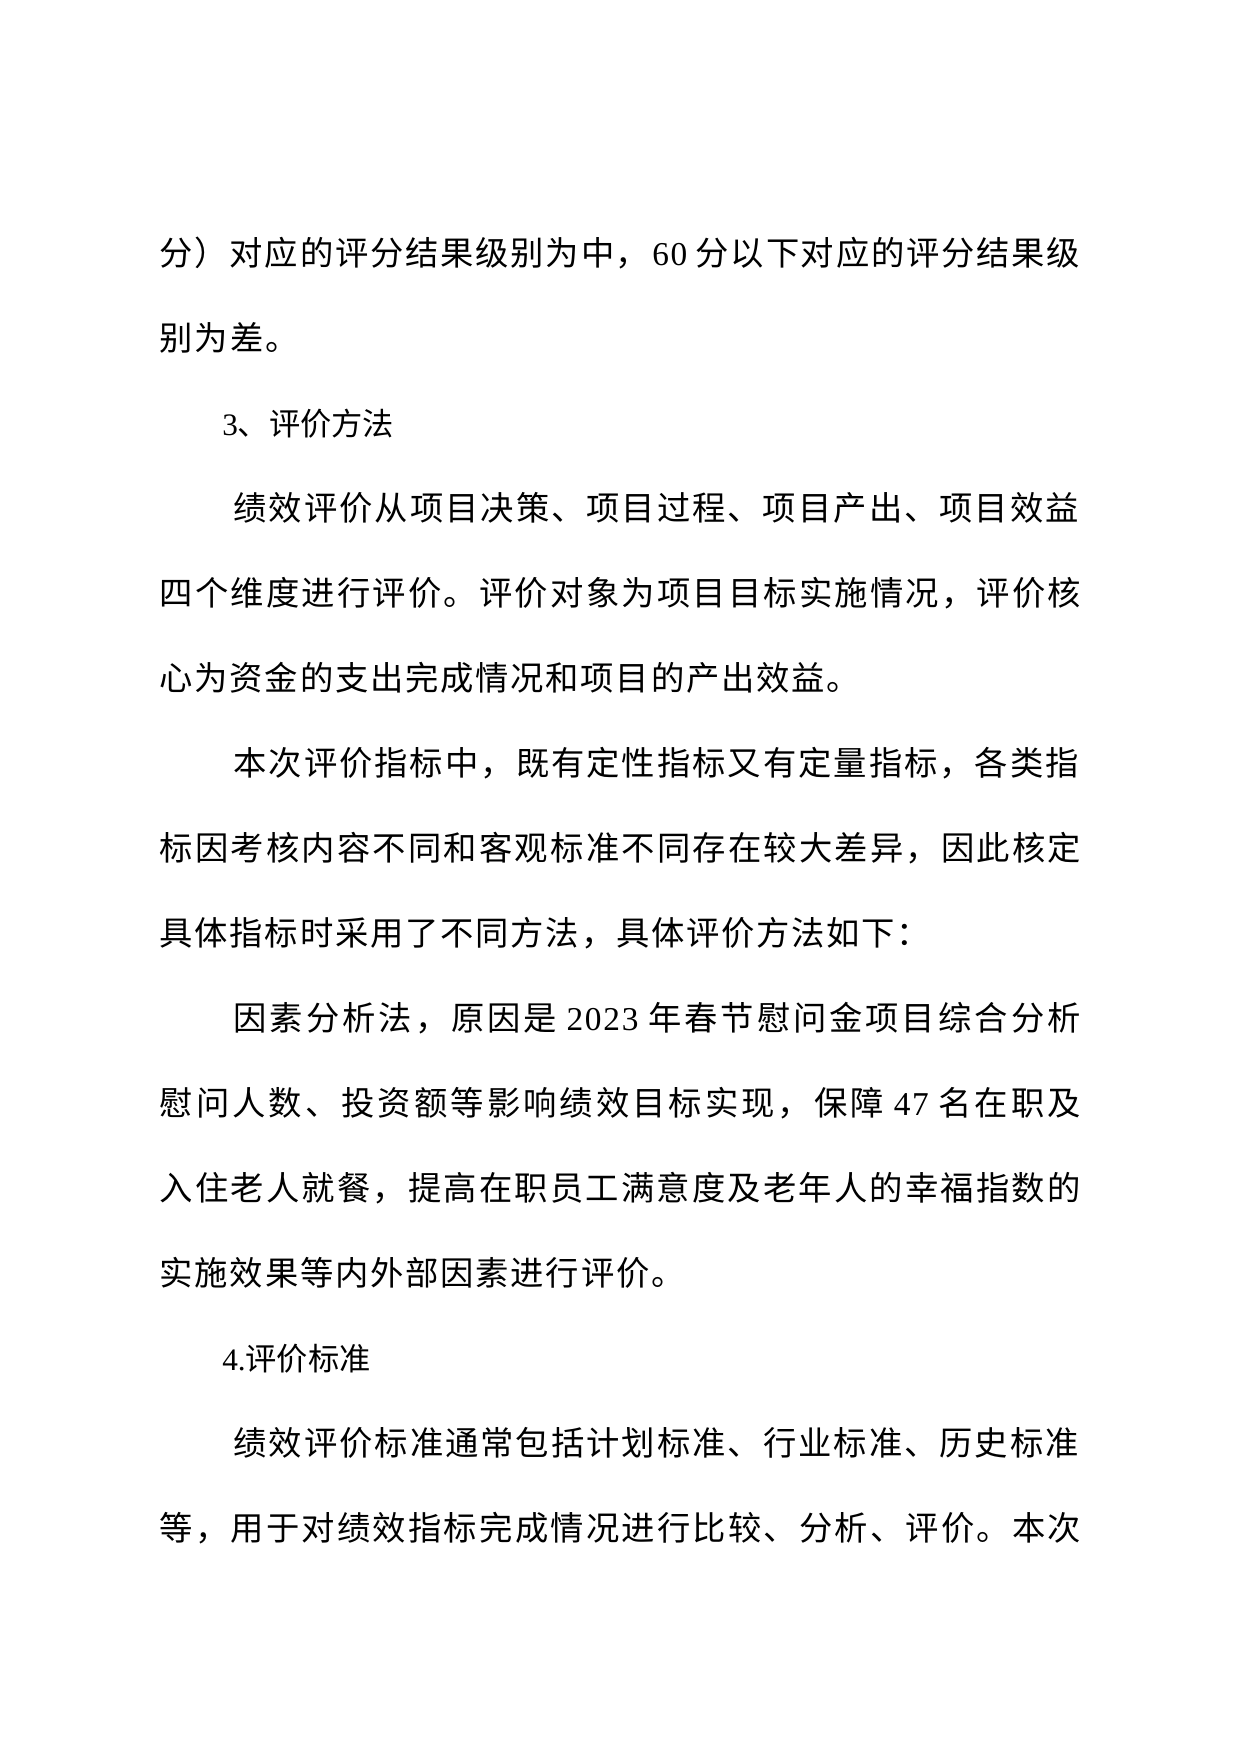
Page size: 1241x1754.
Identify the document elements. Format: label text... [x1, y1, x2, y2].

text 绩效评价从项目决策、项目过程、项目产出、项目效益四个维度进行评价。评价对象为项目目标实施情况，评价核心为资金的支出完成情况和项目的产出效益。 [159, 464, 1081, 719]
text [159, 1399, 1081, 1569]
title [159, 209, 1081, 379]
text 4.评价标准 [159, 1314, 1081, 1399]
text 本次评价指标中，既有定性指标又有定量指标，各类指标因考核内容不同和客观标准不同存在较大差异，因此核定具体指标时采用了不同方法，具体评价方法如下： [159, 719, 1081, 974]
text 3、评价方法 [159, 379, 1081, 464]
text 因素分析法，原因是2023年春节慰问金项目综合分析慰问人数、投资额等影响绩效目标实现，保障47名在职及入住老人就餐，提高在职员工满意度及老年人的幸福指数的实施效果等内外部因素进行评价。 [159, 974, 1081, 1314]
